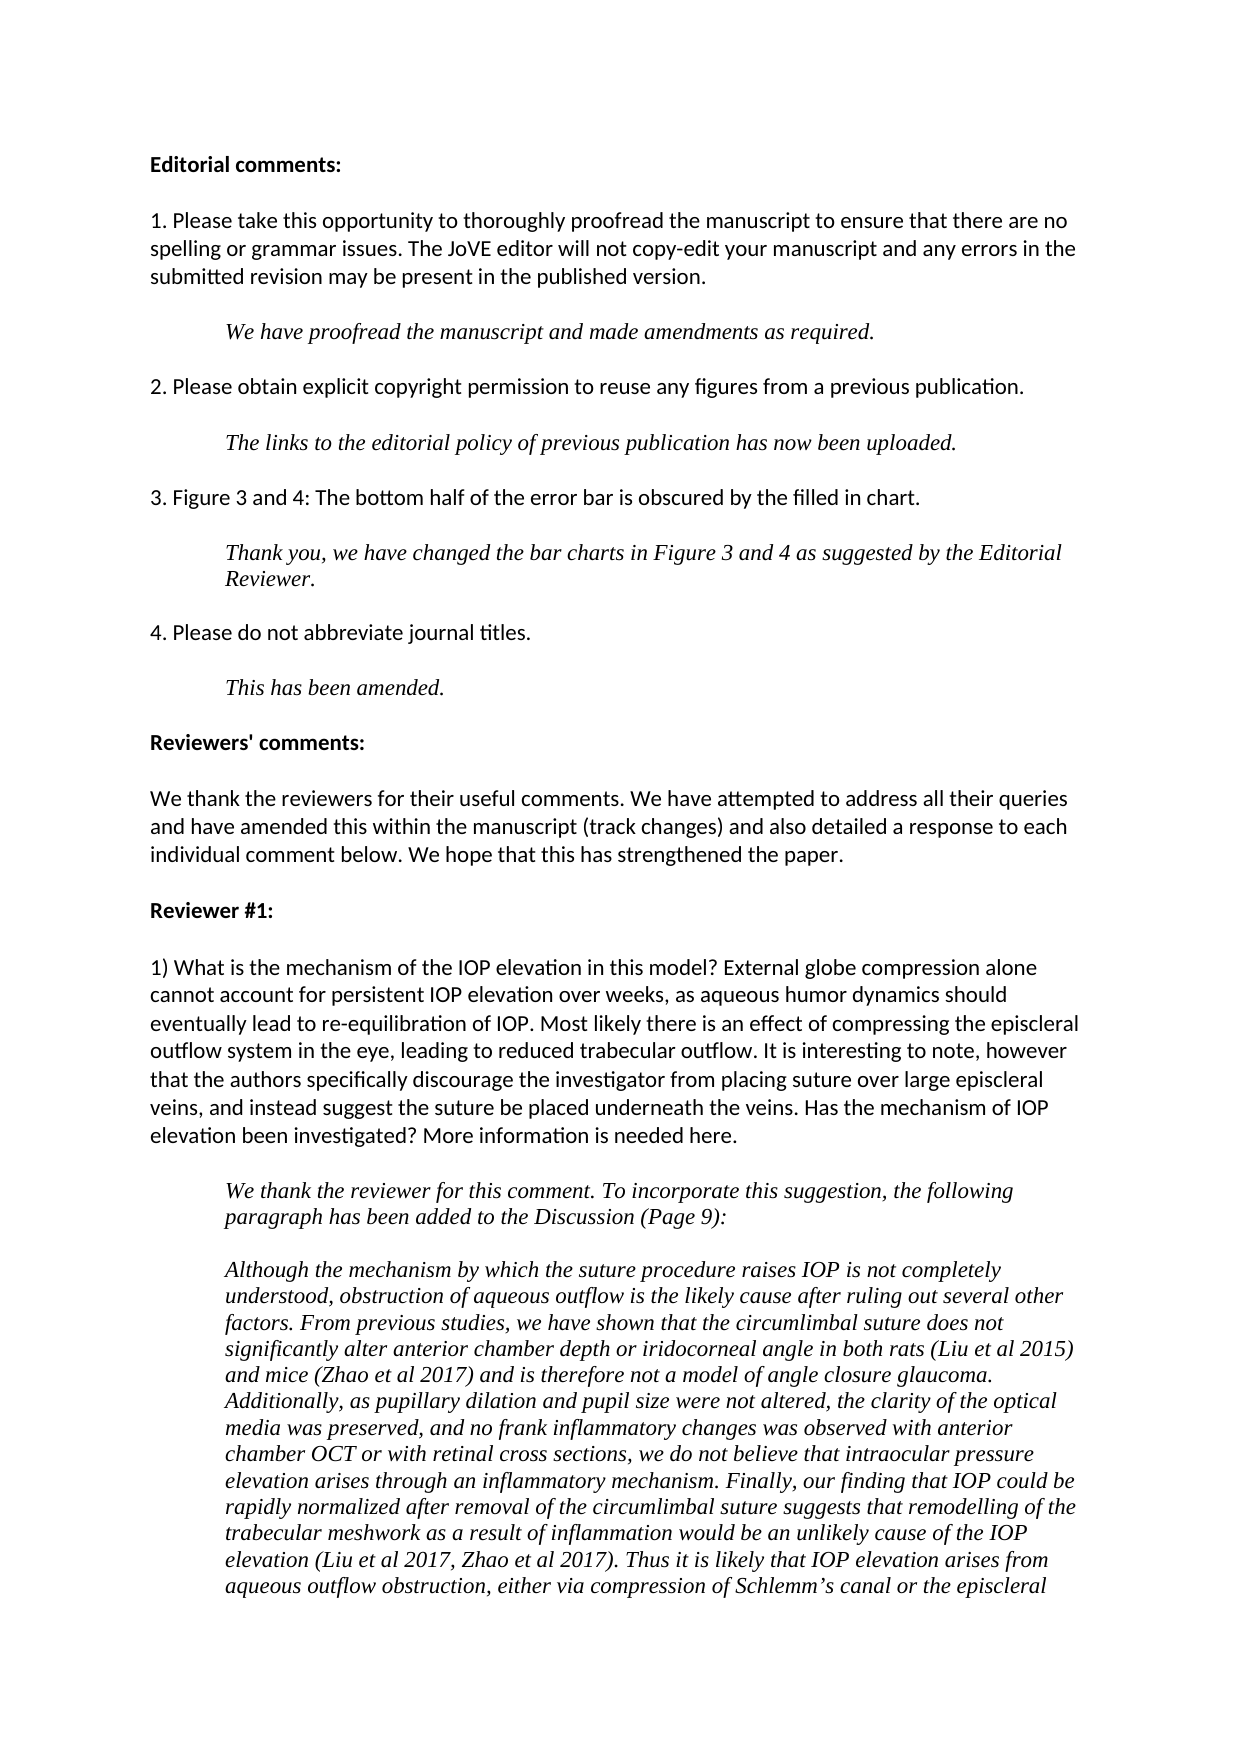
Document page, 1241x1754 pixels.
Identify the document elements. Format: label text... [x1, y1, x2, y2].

text Editorial comments: 1. Please take this opportunity to thoroughly proofread the manuscript to ensure that there are no spelling or grammar issues. The JoVE editor will not copy-edit your manuscript and any errors in the submitted revision may be present in the published version. [150, 150, 1090, 290]
text We have proofread the manuscript and made amendments as required. [150, 318, 1090, 344]
text The links to the editorial policy of previous publication has now been uploaded. [150, 428, 1090, 455]
text 4. Please do not abbreviate journal titles. [150, 592, 1090, 646]
text 2. Please obtain explicit copyright permission to reuse any figures from a previous publication. [150, 344, 1090, 401]
text 1) What is the mechanism of the IOP elevation in this model? External globe compression alone cannot account for persistent IOP elevation over weeks, as aqueous humor dynamics should eventually lead to re-equilibration of IOP. Most likely there is an effect of compressing the episcleral outflow system in the eye, leading to reduced trabecular outflow. It is interesting to note, however that the authors specifically discourage the investigator from placing suture over large episcleral veins, and instead suggest the suture be placed underneath the veins. Has the mechanism of IOP elevation been investigated? More information is needed here. [150, 953, 1090, 1149]
text We thank the reviewer for this comment. To incorporate this suggestion, the following paragraph has been added to the Discussion (Page 9): [225, 1177, 1090, 1229]
text This has been amended. Reviewers' comments: We thank the reviewers for their useful comments. We have attempted to address all their queries and have amended this within the manuscript (track changes) and also detailed a response to each individual comment below. We hope that this has strengthened the paper. Reviewer #1: [150, 674, 1090, 924]
text 3. Figure 3 and 4: The bottom half of the error bar is obscured by the filled in chart. [150, 455, 1090, 511]
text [225, 1256, 1090, 1598]
text Thank you, we have changed the bar charts in Figure 3 and 4 as suggested by the Editorial Reviewer. [225, 539, 1090, 592]
